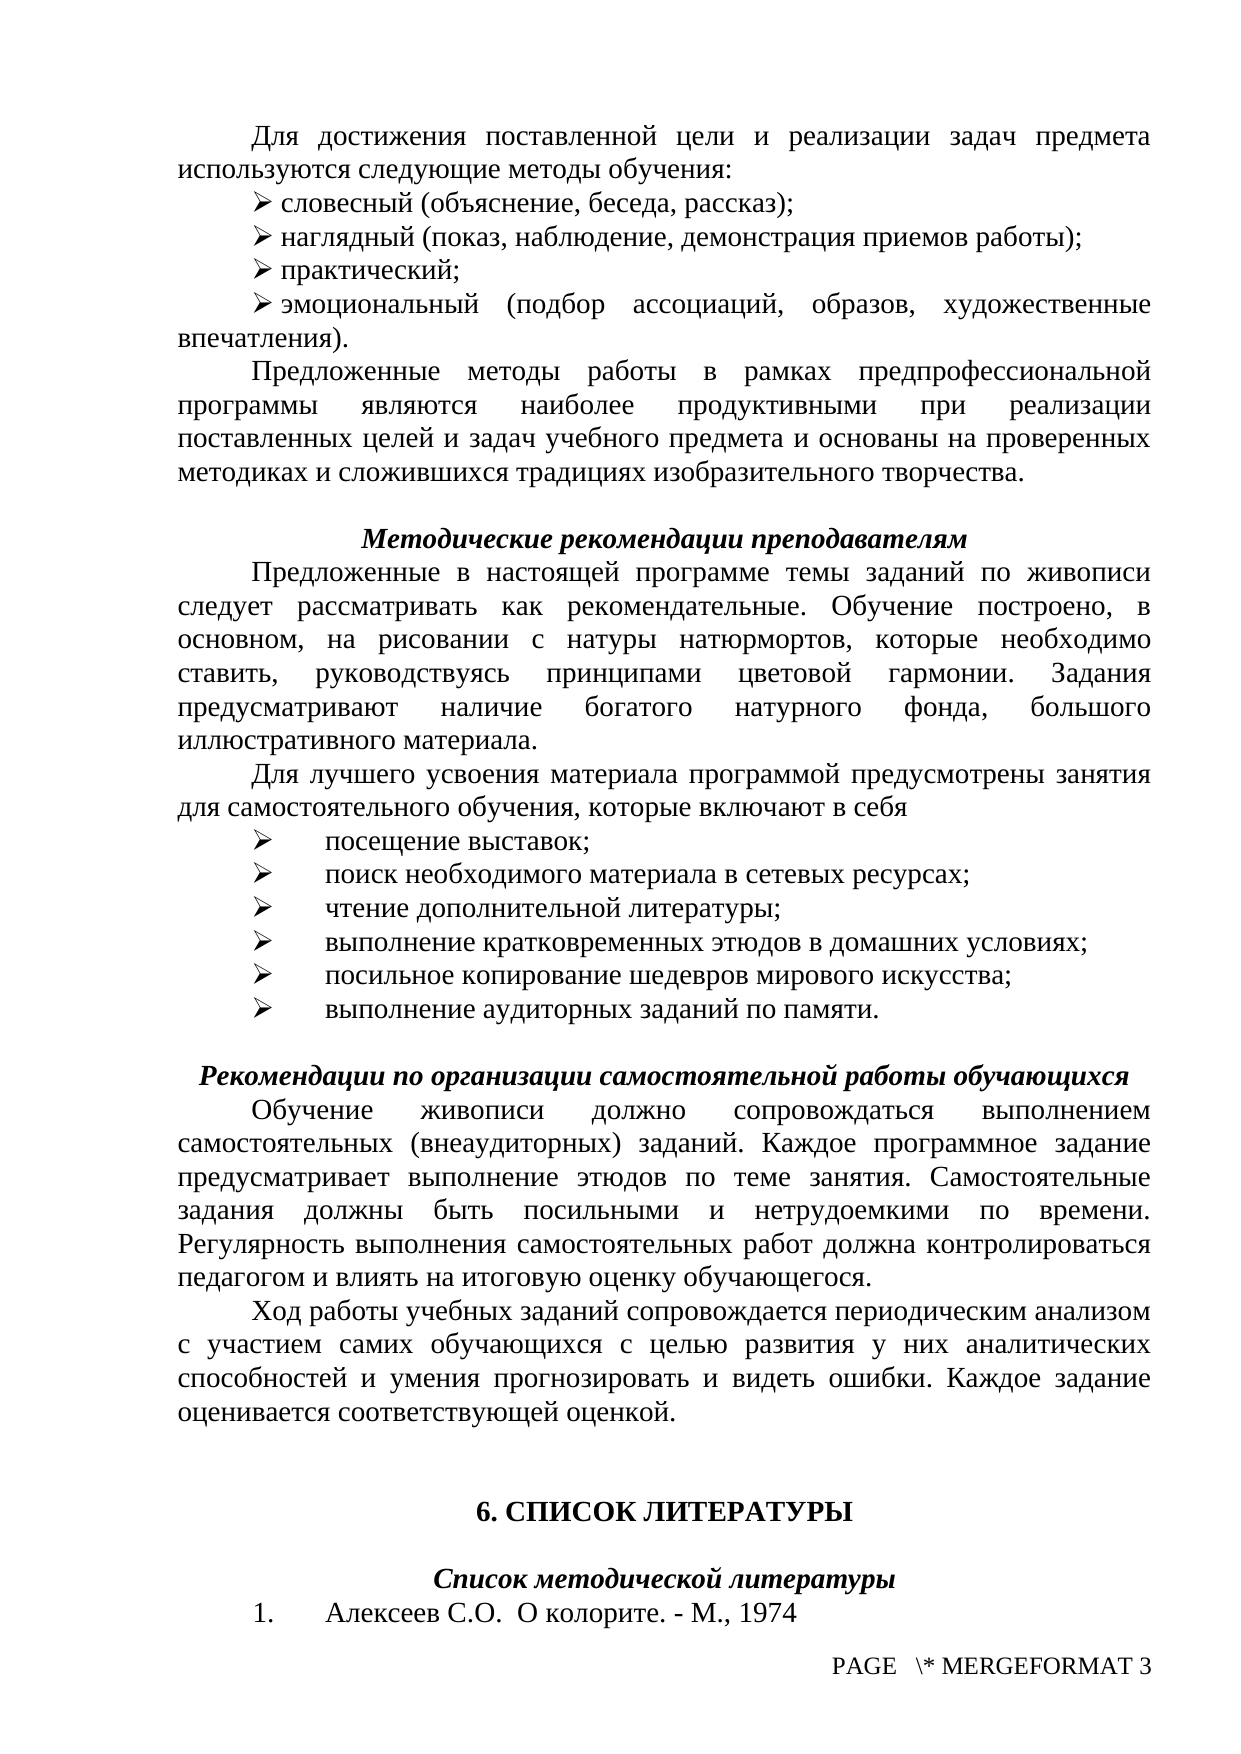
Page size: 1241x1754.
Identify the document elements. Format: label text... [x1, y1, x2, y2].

list словесный (объяснение, беседа, рассказ); [177, 185, 1152, 219]
text Для лучшего усвоения материала программой предусмотрены занятия для самостоятельного обучения, которые включают в себя [177, 756, 1152, 823]
text Предложенные в настоящей программе темы заданий по живописи следует рассматривать как рекомендательные. Обучение построено, в основном, на рисовании с натуры натюрмортов, которые необходимо ставить, руководствуясь принципами цветовой гармонии. Задания предусматривают наличие богатого натурного фонда, большого иллюстративного материала. [177, 554, 1152, 756]
list наглядный (показ, наблюдение, демонстрация приемов работы); [177, 219, 1152, 252]
text Методические рекомендации преподавателям [177, 521, 1152, 554]
list поиск необходимого материала в сетевых ресурсах; [177, 857, 1152, 890]
list выполнение аудиторных заданий по памяти. [177, 991, 1152, 1025]
text 6. СПИСОК ЛИТЕРАТУРЫ [177, 1494, 1152, 1528]
list эмоциональный (подбор ассоциаций, образов, художественные впечатления). [177, 286, 1152, 353]
text Рекомендации по организации самостоятельной работы обучающихся [177, 1058, 1152, 1092]
list посещение выставок; [177, 823, 1152, 857]
list выполнение кратковременных этюдов в домашних условиях; [177, 924, 1152, 957]
text Предложенные методы работы в рамках предпрофессиональной программы являются наиболее продуктивными при реализации поставленных целей и задач учебного предмета и основаны на проверенных методиках и сложившихся традициях изобразительного творчества. [177, 353, 1152, 487]
list чтение дополнительной литературы; [177, 890, 1152, 924]
text Список методической литературы [177, 1561, 1152, 1595]
text Ход работы учебных заданий сопровождается периодическим анализом с участием самих обучающихся с целью развития у них аналитических способностей и умения прогнозировать и видеть ошибки. Каждое задание оценивается соответствующей оценкой. [177, 1293, 1152, 1427]
list Алексеев С.О. О колорите. - М., 1974 [177, 1595, 1152, 1628]
list практический; [177, 252, 1152, 286]
list посильное копирование шедевров мирового искусства; [177, 957, 1152, 991]
text Обучение живописи должно сопровождаться выполнением самостоятельных (внеаудиторных) заданий. Каждое программное задание предусматривает выполнение этюдов по теме занятия. Самостоятельные задания должны быть посильными и нетрудоемкими по времени. Регулярность выполнения самостоятельных работ должна контролироваться педагогом и влиять на итоговую оценку обучающегося. [177, 1092, 1152, 1293]
text Для достижения поставленной цели и реализации задач предмета используются следующие методы обучения: [177, 118, 1152, 185]
